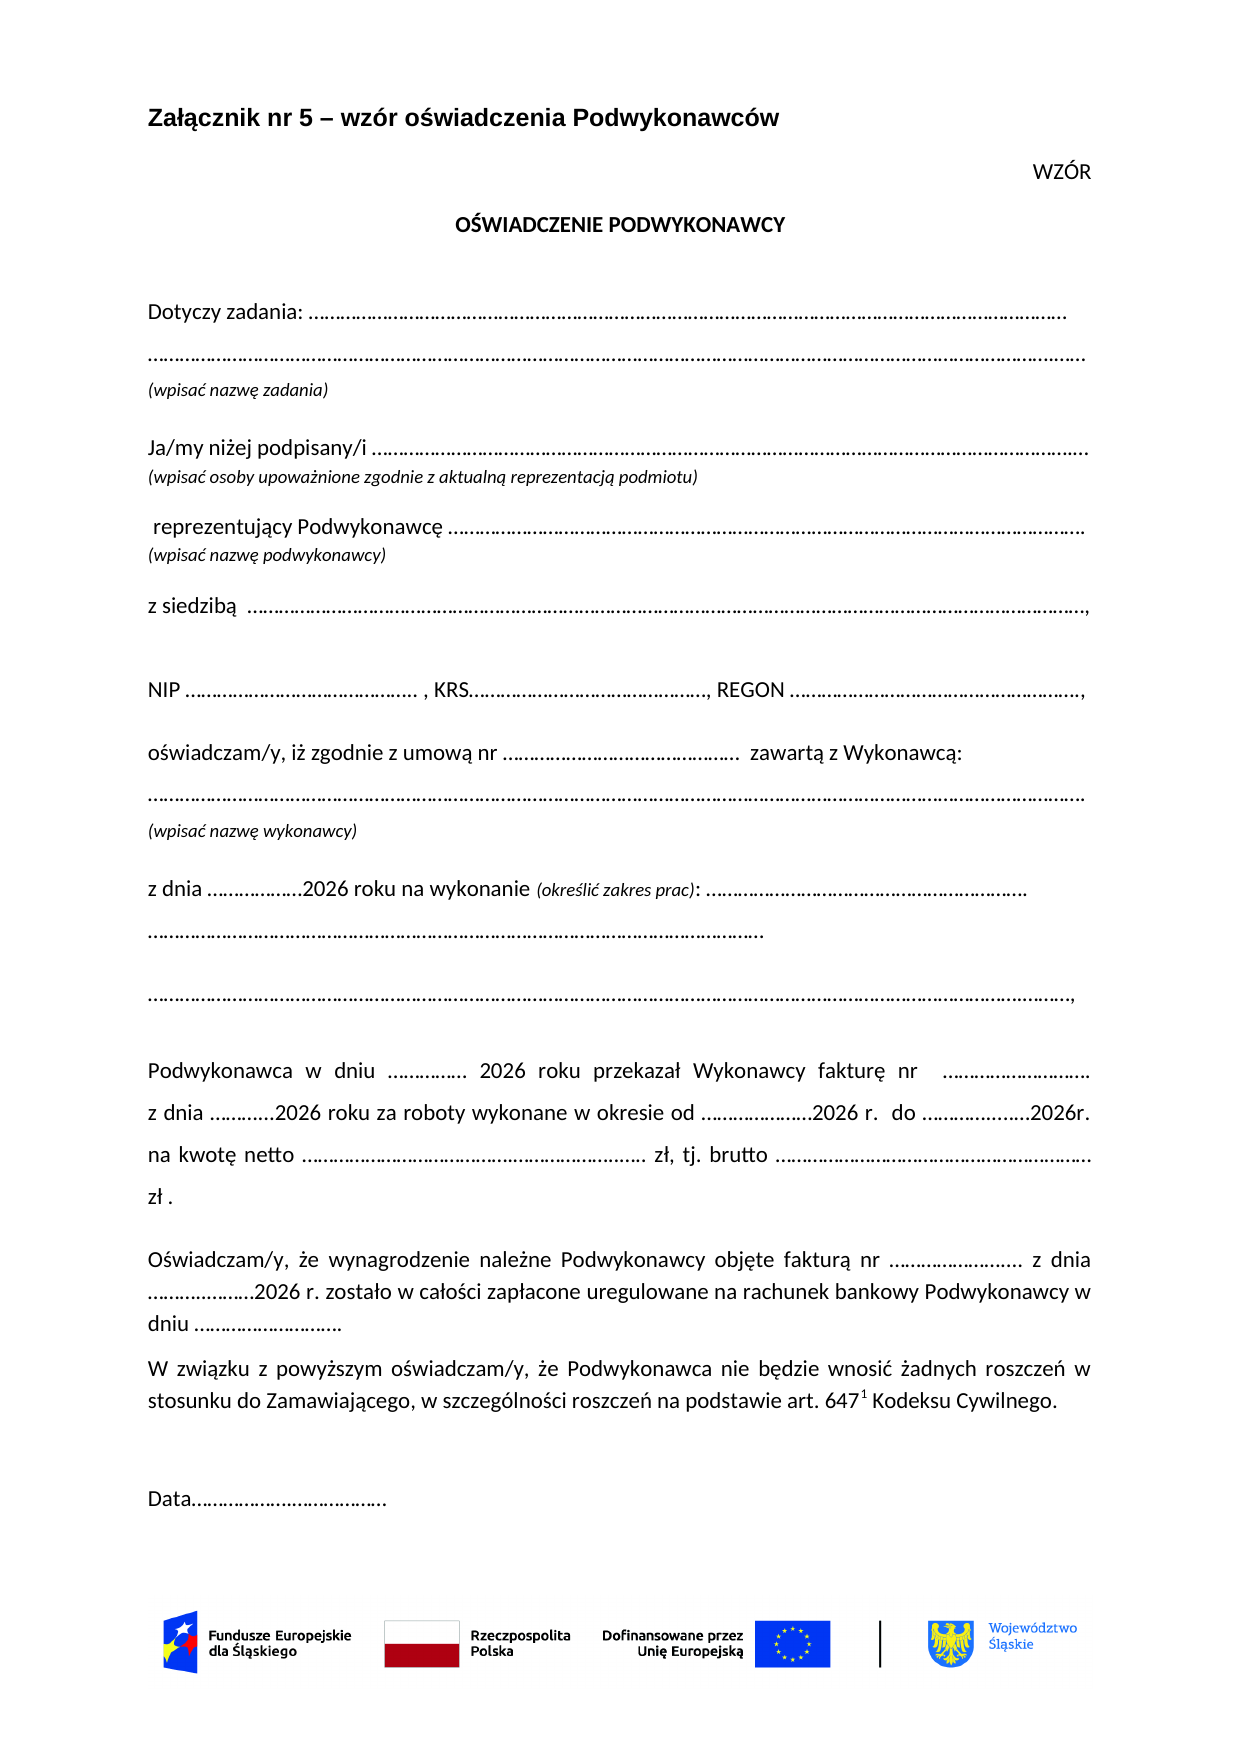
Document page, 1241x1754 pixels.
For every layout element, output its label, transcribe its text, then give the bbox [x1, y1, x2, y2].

text z dnia ………………2026 roku na wykonanie (określić zakres prac): …………………………………………………….……………………………………………………………………………………………………… [148, 874, 1093, 944]
text Oświadczam/y, że wynagrodzenie należne Podwykonawcy objęte fakturą nr ………………….... z dnia ………..………2026 r. zostało w całości zapłacone uregulowane na rachunek bankowy Podwykonawcy w dniu ………………………. [148, 1245, 1093, 1337]
text Podwykonawca w dniu …………… 2026 roku przekazał Wykonawcy fakturę nr ………………………. z dnia ………...2026 roku za roboty wykonane w okresie od …………………2026 r. do ………….....…2026r. na kwotę netto ………………………………….………………..….. zł, tj. brutto …………………………………………………… zł . [148, 1056, 1093, 1210]
text reprezentujący Podwykonawcę …………………………………………………………………………………………………………. (wpisać nazwę podwykonawcy) [148, 512, 1093, 567]
text ………………………………………………………………………………………………………………………………………………….………, [148, 979, 1093, 1007]
text Załącznik nr 5 – wzór oświadczenia Podwykonawców [148, 103, 1093, 132]
text WZÓR [738, 157, 1093, 185]
text OŚWIADCZENIE PODWYKONAWCY [148, 210, 1093, 238]
picture [147, 1595, 1093, 1689]
text W związku z powyższym oświadczam/y, że Podwykonawca nie będzie wnosić żadnych roszczeń w stosunku do Zamawiającego, w szczególności roszczeń na podstawie art. 6471 Kodeksu Cywilnego. [148, 1354, 1093, 1414]
text z siedzibą ……………………………………………………………………………………………………………………………………………, NIP …………………………………….. , KRS………………………………………, REGON ………………………………………………., [148, 591, 1093, 703]
text Dotyczy zadania: ……………………………………………………………………………………………………………………………… ……………………………………………………………………………………………………………………………………………………….…… (wpisać nazwę zadania) [148, 297, 1093, 401]
text oświadczam/y, iż zgodnie z umową nr ……………………………………… zawartą z Wykonawcą: ……………………………………………………………………………………………………………………………………………………………. (wpisać nazwę wykonawcy) [148, 738, 1093, 842]
text Data……………….……………… [148, 1484, 1093, 1512]
text Ja/my niżej podpisany/i …………………………………………………………………………………………………………………….… (wpisać osoby upoważnione zgodnie z aktualną reprezentacją podmiotu) [148, 433, 1093, 488]
